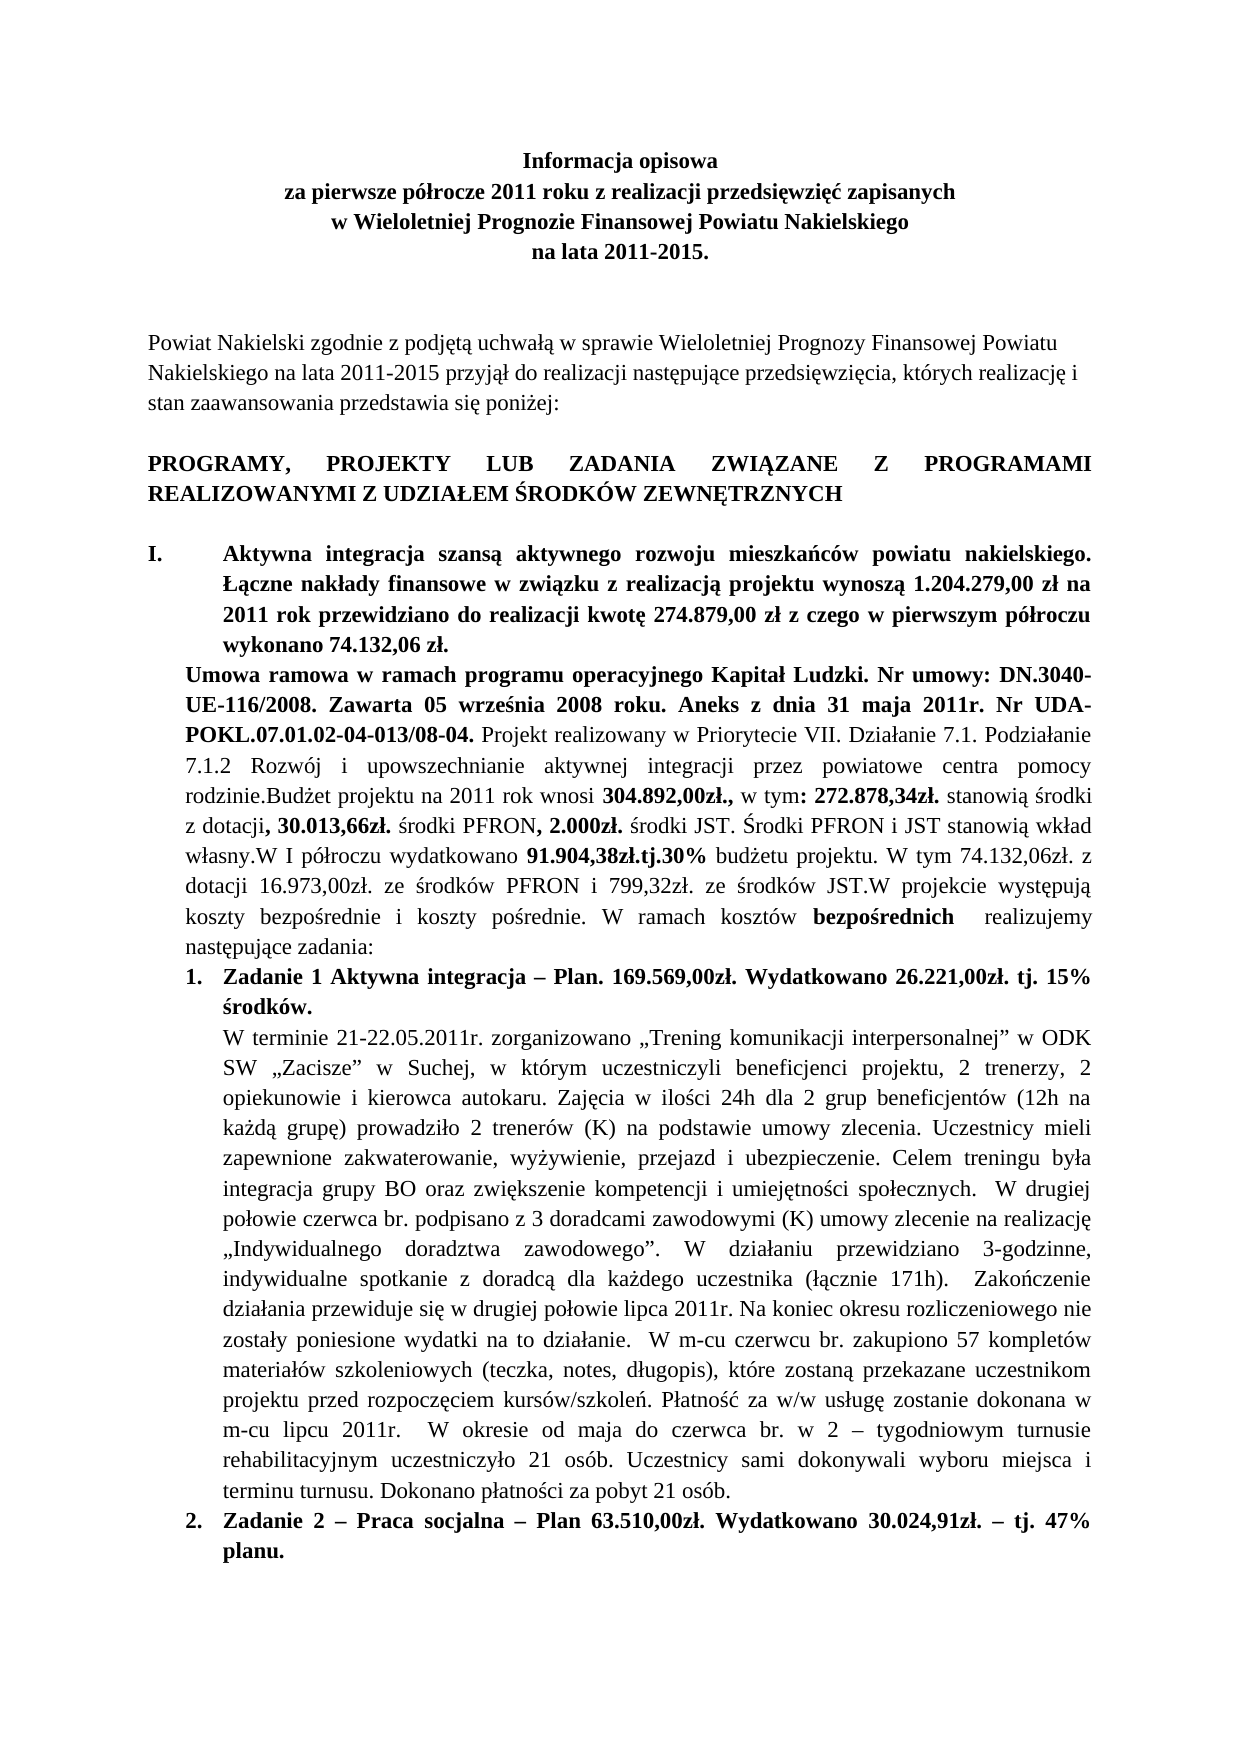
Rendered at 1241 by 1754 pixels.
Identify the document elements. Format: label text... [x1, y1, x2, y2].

text Informacja opisowa [148, 148, 1093, 174]
list W terminie 21-22.05.2011r. zorganizowano „Trening komunikacji interpersonalnej” w ODK SW „Zacisze” w Suchej, w którym uczestniczyli beneficjenci projektu, 2 trenerzy, 2 opiekunowie i kierowca autokaru. Zajęcia w ilości 24h dla 2 grup beneficjentów (12h na każdą grupę) prowadziło 2 trenerów (K) na podstawie umowy zlecenia. Uczestnicy mieli zapewnione zakwaterowanie, wyżywienie, przejazd i ubezpieczenie. Celem treningu była integracja grupy BO oraz zwiększenie kompetencji i umiejętności społecznych. W drugiej połowie czerwca br. podpisano z 3 doradcami zawodowymi (K) umowy zlecenie na realizację „Indywidualnego doradztwa zawodowego”. W działaniu przewidziano 3-godzinne, indywidualne spotkanie z doradcą dla każdego uczestnika (łącznie 171h). Zakończenie działania przewiduje się w drugiej połowie lipca 2011r. Na koniec okresu rozliczeniowego nie zostały poniesione wydatki na to działanie. W m-cu czerwcu br. zakupiono 57 kompletów materiałów szkoleniowych (teczka, notes, długopis), które zostaną przekazane uczestnikom projektu przed rozpoczęciem kursów/szkoleń. Płatność za w/w usługę zostanie dokonana w m-cu lipcu 2011r. W okresie od maja do czerwca br. w 2 – tygodniowym turnusie rehabilitacyjnym uczestniczyło 21 osób. Uczestnicy sami dokonywali wyboru miejsca i terminu turnusu. Dokonano płatności za pobyt 21 osób. [223, 1024, 1093, 1503]
list Aktywna integracja szansą aktywnego rozwoju mieszkańców powiatu nakielskiego. Łączne nakłady finansowe w związku z realizacją projektu wynoszą 1.204.279,00 zł na 2011 rok przewidziano do realizacji kwotę 274.879,00 zł z czego w pierwszym półroczu wykonano 74.132,06 zł. [148, 540, 1093, 657]
list Zadanie 2 – Praca socjalna – Plan 63.510,00zł. Wydatkowano 30.024,91zł. – tj. 47% planu. [185, 1507, 1093, 1563]
text na lata 2011-2015. [148, 238, 1093, 264]
list Zadanie 1 Aktywna integracja – Plan. 169.569,00zł. Wydatkowano 26.221,00zł. tj. 15% środków. [185, 963, 1093, 1020]
text w Wieloletniej Prognozie Finansowej Powiatu Nakielskiego [148, 208, 1093, 234]
text PROGRAMY, PROJEKTY LUB ZADANIA ZWIĄZANE Z PROGRAMAMI REALIZOWANYMI Z UDZIAŁEM ŚRODKÓW ZEWNĘTRZNYCH [148, 450, 1093, 506]
text za pierwsze półrocze 2011 roku z realizacji przedsięwzięć zapisanych [148, 178, 1093, 204]
text Umowa ramowa w ramach programu operacyjnego Kapitał Ludzki. Nr umowy: DN.3040-UE-116/2008. Zawarta 05 września 2008 roku. Aneks z dnia 31 maja 2011r. Nr UDA-POKL.07.01.02-04-013/08-04. Projekt realizowany w Priorytecie VII. Działanie 7.1. Podziałanie 7.1.2 Rozwój i upowszechnianie aktywnej integracji przez powiatowe centra pomocy rodzinie.Budżet projektu na 2011 rok wnosi 304.892,00zł., w tym: 272.878,34zł. stanowią środki z dotacji, 30.013,66zł. środki PFRON, 2.000zł. środki JST. Środki PFRON i JST stanowią wkład własny.W I półroczu wydatkowano 91.904,38zł.tj.30% budżetu projektu. W tym 74.132,06zł. z dotacji 16.973,00zł. ze środków PFRON i 799,32zł. ze środków JST.W projekcie występują koszty bezpośrednie i koszty pośrednie. W ramach kosztów bezpośrednich realizujemy następujące zadania: [185, 661, 1093, 959]
text Powiat Nakielski zgodnie z podjętą uchwałą w sprawie Wieloletniej Prognozy Finansowej Powiatu Nakielskiego na lata 2011-2015 przyjął do realizacji następujące przedsięwzięcia, których realizację i stan zaawansowania przedstawia się poniżej: [148, 329, 1093, 416]
